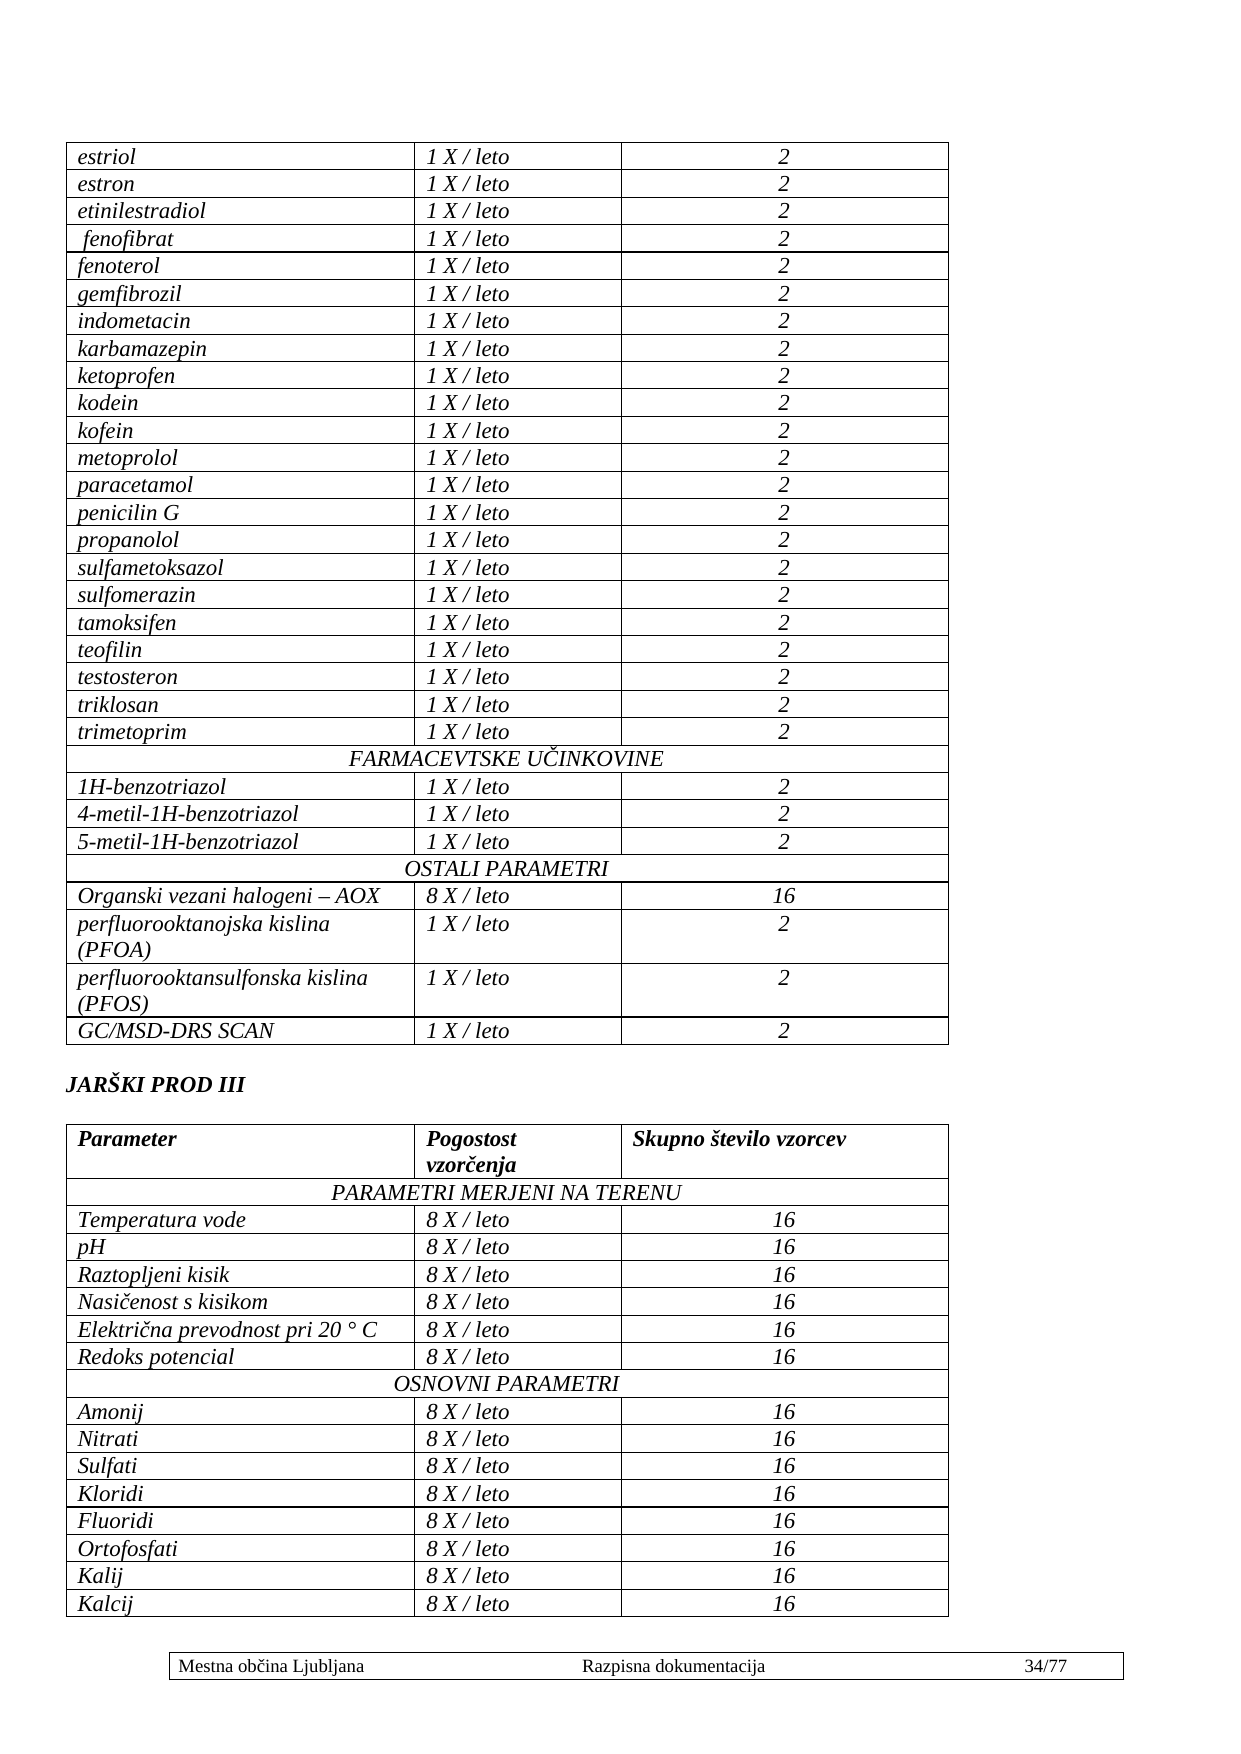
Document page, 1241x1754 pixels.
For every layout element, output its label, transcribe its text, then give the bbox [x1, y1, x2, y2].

table_cell 8 X / leto [415, 1234, 621, 1260]
table_cell 8 X / leto [415, 883, 621, 909]
table_cell 1 X / leto [415, 828, 621, 854]
table_cell 16 [622, 883, 948, 909]
table_cell 16 [622, 1343, 948, 1369]
table_cell 2 [622, 389, 948, 416]
table_cell Nitrati [67, 1425, 414, 1452]
table_cell trimetoprim [67, 718, 414, 744]
table_cell 16 [622, 1453, 948, 1479]
table_cell Fluoridi [67, 1508, 414, 1534]
table_cell triklosan [67, 691, 414, 717]
table_cell 2 [622, 964, 948, 1016]
table_cell 1 X / leto [415, 253, 621, 279]
table_cell propanolol [67, 526, 414, 553]
table_header Pogostost vzorčenja [415, 1125, 621, 1178]
table_cell penicilin G [67, 499, 414, 525]
table_cell 4-metil-1H-benzotriazol [67, 800, 414, 827]
table_cell 1H-benzotriazol [67, 773, 414, 799]
table_cell 2 [622, 718, 948, 744]
table_cell 8 X / leto [415, 1343, 621, 1369]
table_cell 2 [622, 910, 948, 963]
table_cell estriol [67, 143, 414, 169]
table_cell 16 [622, 1206, 948, 1232]
table_cell 8 X / leto [415, 1288, 621, 1314]
table_cell Kalij [67, 1562, 414, 1588]
table_cell 1 X / leto [415, 773, 621, 799]
table_cell paracetamol [67, 472, 414, 498]
table_cell Redoks potencial [67, 1343, 414, 1369]
table_cell 8 X / leto [415, 1206, 621, 1232]
table_cell 16 [622, 1508, 948, 1534]
table_cell 8 X / leto [415, 1590, 621, 1616]
table_cell 1 X / leto [415, 389, 621, 416]
table_cell sulfametoksazol [67, 554, 414, 580]
table_cell 2 [622, 581, 948, 607]
table_cell 2 [622, 499, 948, 525]
table_cell fenofibrat [67, 225, 414, 251]
table_cell Sulfati [67, 1453, 414, 1479]
table_cell 2 [622, 280, 948, 306]
table_cell OSTALI PARAMETRI [67, 855, 948, 881]
table_cell 1 X / leto [415, 198, 621, 224]
table_cell 16 [622, 1590, 948, 1616]
table_cell 8 X / leto [415, 1316, 621, 1342]
table_cell 16 [622, 1261, 948, 1287]
table_cell 8 X / leto [415, 1453, 621, 1479]
table_cell sulfomerazin [67, 581, 414, 607]
table_cell 1 X / leto [415, 964, 621, 1016]
table_cell 1 X / leto [415, 417, 621, 443]
table_cell 2 [622, 526, 948, 553]
table_cell metoprolol [67, 444, 414, 471]
table_cell 2 [622, 417, 948, 443]
table_cell 1 X / leto [415, 526, 621, 553]
table_cell karbamazepin [67, 335, 414, 361]
text JARŠKI PROD III [66, 1071, 1115, 1097]
table_cell estron [67, 170, 414, 197]
table_cell 16 [622, 1535, 948, 1561]
table_cell 2 [622, 554, 948, 580]
table_cell 1 X / leto [415, 362, 621, 388]
table_cell pH [67, 1234, 414, 1260]
table_cell 1 X / leto [415, 663, 621, 690]
table_cell 2 [622, 691, 948, 717]
table_cell PARAMETRI MERJENI NA TERENU [67, 1179, 948, 1205]
table_cell 2 [622, 225, 948, 251]
table_cell 2 [622, 636, 948, 662]
table_cell 1 X / leto [415, 280, 621, 306]
table_cell 2 [622, 773, 948, 799]
table_cell 2 [622, 170, 948, 197]
table_cell 16 [622, 1398, 948, 1424]
table_cell 1 X / leto [415, 1018, 621, 1044]
table_cell 2 [622, 828, 948, 854]
table_cell 1 X / leto [415, 472, 621, 498]
table_cell 2 [622, 800, 948, 827]
table_cell 1 X / leto [415, 225, 621, 251]
table_header Parameter [67, 1125, 414, 1178]
table_cell kodein [67, 389, 414, 416]
table_cell indometacin [67, 307, 414, 333]
table_cell kofein [67, 417, 414, 443]
table_cell 8 X / leto [415, 1261, 621, 1287]
table_header Skupno število vzorcev [622, 1125, 948, 1178]
table_cell OSNOVNI PARAMETRI [67, 1370, 948, 1397]
table_cell 2 [622, 472, 948, 498]
table_cell testosteron [67, 663, 414, 690]
table_cell 1 X / leto [415, 444, 621, 471]
table_cell 8 X / leto [415, 1398, 621, 1424]
table_cell 2 [622, 335, 948, 361]
table_cell 1 X / leto [415, 800, 621, 827]
table_cell FARMACEVTSKE UČINKOVINE [67, 746, 948, 772]
table_cell 1 X / leto [415, 718, 621, 744]
table_cell 1 X / leto [415, 609, 621, 635]
table_cell Ortofosfati [67, 1535, 414, 1561]
table_cell etinilestradiol [67, 198, 414, 224]
table_cell 16 [622, 1234, 948, 1260]
table_cell 2 [622, 663, 948, 690]
table_cell 2 [622, 307, 948, 333]
table_cell 8 X / leto [415, 1425, 621, 1452]
table_cell Temperatura vode [67, 1206, 414, 1232]
table_cell 2 [622, 444, 948, 471]
table_cell Raztopljeni kisik [67, 1261, 414, 1287]
table_cell Kloridi [67, 1480, 414, 1506]
table_cell Organski vezani halogeni – AOX [67, 883, 414, 909]
table_cell 8 X / leto [415, 1508, 621, 1534]
table_cell gemfibrozil [67, 280, 414, 306]
table_cell 5-metil-1H-benzotriazol [67, 828, 414, 854]
table_cell 1 X / leto [415, 335, 621, 361]
table_cell 16 [622, 1288, 948, 1314]
table_cell Kalcij [67, 1590, 414, 1616]
table_cell 1 X / leto [415, 307, 621, 333]
table_cell perfluorooktansulfonska kislina (PFOS) [67, 964, 414, 1016]
table_cell 16 [622, 1562, 948, 1588]
table_cell 16 [622, 1480, 948, 1506]
table_cell ketoprofen [67, 362, 414, 388]
table_cell 2 [622, 362, 948, 388]
table_cell 1 X / leto [415, 499, 621, 525]
table_cell Električna prevodnost pri 20 ° C [67, 1316, 414, 1342]
table_cell teofilin [67, 636, 414, 662]
table_cell 2 [622, 143, 948, 169]
table_cell Amonij [67, 1398, 414, 1424]
table_cell 16 [622, 1425, 948, 1452]
table_cell 2 [622, 198, 948, 224]
table_cell 1 X / leto [415, 910, 621, 963]
table_cell 1 X / leto [415, 636, 621, 662]
table_cell 16 [622, 1316, 948, 1342]
table_cell fenoterol [67, 253, 414, 279]
table_cell 8 X / leto [415, 1562, 621, 1588]
table_cell 2 [622, 609, 948, 635]
table_cell 2 [622, 253, 948, 279]
table_cell 1 X / leto [415, 554, 621, 580]
table_cell Nasičenost s kisikom [67, 1288, 414, 1314]
table_cell GC/MSD-DRS SCAN [67, 1018, 414, 1044]
table_cell 2 [622, 1018, 948, 1044]
table_cell 8 X / leto [415, 1480, 621, 1506]
table_cell perfluorooktanojska kislina (PFOA) [67, 910, 414, 963]
table_cell 1 X / leto [415, 170, 621, 197]
table_cell 1 X / leto [415, 691, 621, 717]
table_cell 8 X / leto [415, 1535, 621, 1561]
table_cell 1 X / leto [415, 581, 621, 607]
table_cell 1 X / leto [415, 143, 621, 169]
table_cell tamoksifen [67, 609, 414, 635]
